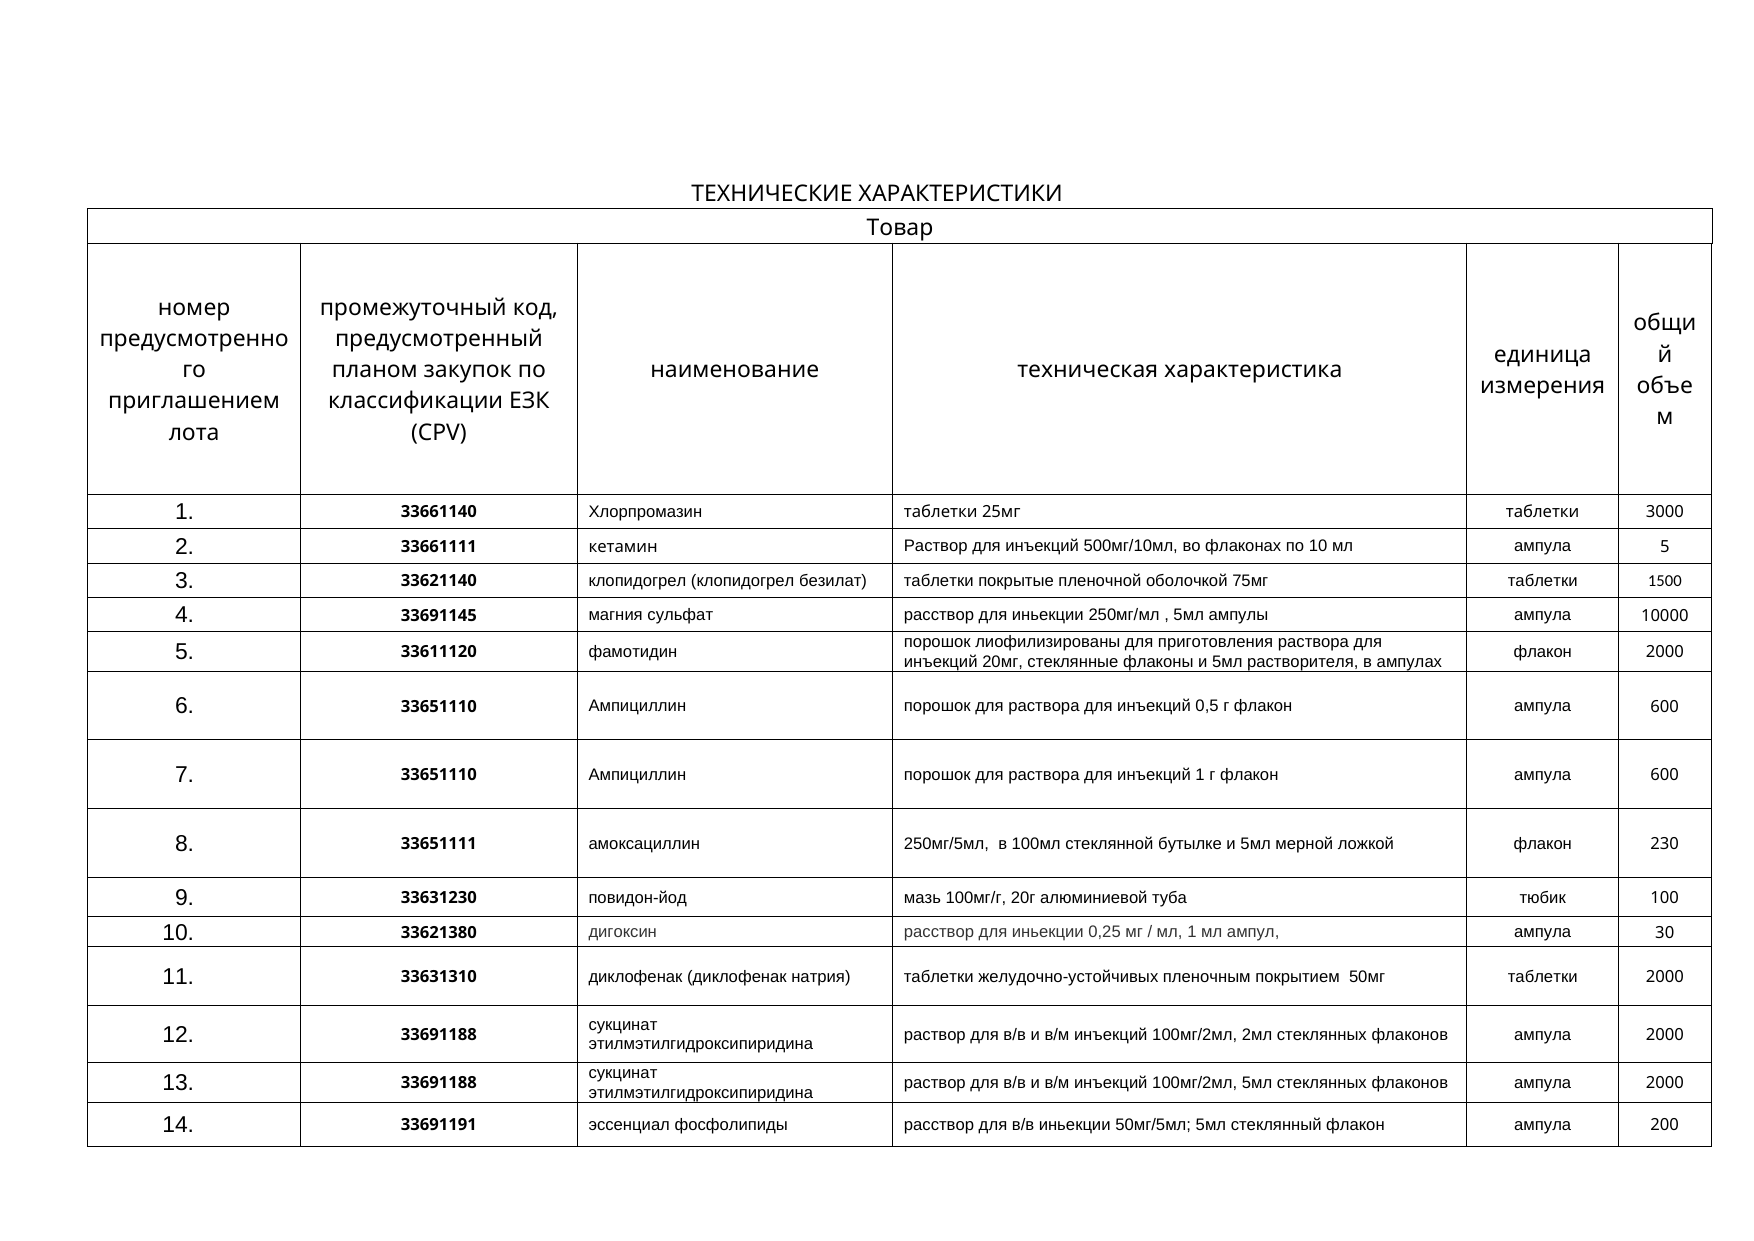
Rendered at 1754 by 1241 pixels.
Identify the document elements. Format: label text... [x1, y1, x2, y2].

table_cell 33661111 [301, 529, 577, 562]
table_cell [88, 1006, 300, 1062]
table_cell 5 [1619, 529, 1711, 562]
table_cell порошок лиофилизированы для приготовления раствора для инъекций 20мг, стеклянные флаконы и 5мл растворителя, в ампулах [893, 632, 1466, 671]
table_cell тюбик [1467, 878, 1618, 916]
table_cell таблетки [1467, 495, 1618, 528]
table_cell магния сульфат [578, 598, 892, 631]
table_cell [88, 564, 300, 597]
table_cell Хлорпромазин [578, 495, 892, 528]
table_cell раствор для в/в и в/м инъекций 100мг/2мл, 2мл стеклянных флаконов [893, 1006, 1466, 1062]
table_cell [88, 809, 300, 877]
table_cell расствор для иньекции 250мг/мл , 5мл ампулы [893, 598, 1466, 631]
table_cell 2000 [1619, 1006, 1711, 1062]
table_cell флакон [1467, 632, 1618, 671]
table_cell [88, 598, 300, 631]
table_cell амоксациллин [578, 809, 892, 877]
table_cell техническая характеристика [893, 244, 1466, 494]
table_cell кетамин [578, 529, 892, 562]
table_cell [88, 878, 300, 916]
table_cell [88, 917, 300, 946]
table_cell 200 [1619, 1103, 1711, 1146]
table_cell ампула [1467, 598, 1618, 631]
table_cell диклофенак (диклофенак натрия) [578, 947, 892, 1005]
table_header Товар [88, 209, 1712, 243]
table_cell 600 [1619, 672, 1711, 739]
table_cell Ампициллин [578, 740, 892, 808]
table_cell сукцинат этилмэтилгидроксипиридина [578, 1006, 892, 1062]
table_cell 30 [1619, 917, 1711, 946]
table_cell 2000 [1619, 1063, 1711, 1102]
table_cell порошок для раствора для инъекций 0,5 г флакон [893, 672, 1466, 739]
table_cell 2000 [1619, 632, 1711, 671]
table_cell ампула [1467, 672, 1618, 739]
table_cell таблетки [1467, 564, 1618, 597]
table_cell 3000 [1619, 495, 1711, 528]
table_cell Ампициллин [578, 672, 892, 739]
table_cell промежуточный код, предусмотренный планом закупок по классификации ЕЗК (CPV) [301, 244, 577, 494]
table_cell 33651110 [301, 740, 577, 808]
table_cell таблетки [1467, 947, 1618, 1005]
table_cell таблетки желудочно-устойчивых пленочным покрытием 50мг [893, 947, 1466, 1005]
table_cell 10000 [1619, 598, 1711, 631]
table_cell единица измерения [1467, 244, 1618, 494]
table_cell ампула [1467, 740, 1618, 808]
table_cell ампула [1467, 917, 1618, 946]
table_cell [88, 1063, 300, 1102]
table_cell [88, 1103, 300, 1146]
table_cell [88, 740, 300, 808]
table_cell 2000 [1619, 947, 1711, 1005]
table_cell сукцинат этилмэтилгидроксипиридина [578, 1063, 892, 1102]
table_cell 33631310 [301, 947, 577, 1005]
table_cell эссенциал фосфолипиды [578, 1103, 892, 1146]
table_cell порошок для раствора для инъекций 1 г флакон [893, 740, 1466, 808]
table_cell таблетки покрытые пленочной оболочкой 75мг [893, 564, 1466, 597]
table_cell номер предусмотренного приглашением лота [88, 244, 300, 494]
table_cell дигоксин [578, 917, 892, 946]
table_cell расствор для иньекции 0,25 мг / мл, 1 мл ампул, [893, 917, 1466, 946]
table_cell 33611120 [301, 632, 577, 671]
table_cell 33621380 [301, 917, 577, 946]
table_cell 1500 [1619, 564, 1711, 597]
table_cell повидон-йод [578, 878, 892, 916]
table_cell 230 [1619, 809, 1711, 877]
table_cell флакон [1467, 809, 1618, 877]
table_cell 33621140 [301, 564, 577, 597]
table_cell 33691188 [301, 1006, 577, 1062]
table_cell 33661140 [301, 495, 577, 528]
table_cell Раствор для инъекций 500мг/10мл, во флаконах по 10 мл [893, 529, 1466, 562]
table_cell [88, 672, 300, 739]
table_cell ампула [1467, 529, 1618, 562]
table_cell 600 [1619, 740, 1711, 808]
table_cell 33631230 [301, 878, 577, 916]
table_cell таблетки 25мг [893, 495, 1466, 528]
table_cell мазь 100мг/г, 20г алюминиевой туба [893, 878, 1466, 916]
table_cell 33691191 [301, 1103, 577, 1146]
table_cell 250мг/5мл, в 100мл стеклянной бутылке и 5мл мерной ложкой [893, 809, 1466, 877]
text ТЕХНИЧЕСКИЕ ХАРАКТЕРИСТИКИ [75, 177, 1679, 208]
table_cell [88, 947, 300, 1005]
table_cell клопидогрел (клопидогрел безилат) [578, 564, 892, 597]
table_cell 33651111 [301, 809, 577, 877]
table_cell ампула [1467, 1063, 1618, 1102]
table_cell 33651110 [301, 672, 577, 739]
table_cell 33691145 [301, 598, 577, 631]
table_cell раствор для в/в и в/м инъекций 100мг/2мл, 5мл стеклянных флаконов [893, 1063, 1466, 1102]
table_cell [88, 529, 300, 562]
table_cell общий объем [1619, 244, 1711, 494]
table_cell 100 [1619, 878, 1711, 916]
table_cell 33691188 [301, 1063, 577, 1102]
table_cell [88, 495, 300, 528]
table_cell фамотидин [578, 632, 892, 671]
table_cell ампула [1467, 1006, 1618, 1062]
table_cell расствор для в/в иньекции 50мг/5мл; 5мл стеклянный флакон [893, 1103, 1466, 1146]
table_cell ампула [1467, 1103, 1618, 1146]
table_cell наименование [578, 244, 892, 494]
table_cell [88, 632, 300, 671]
